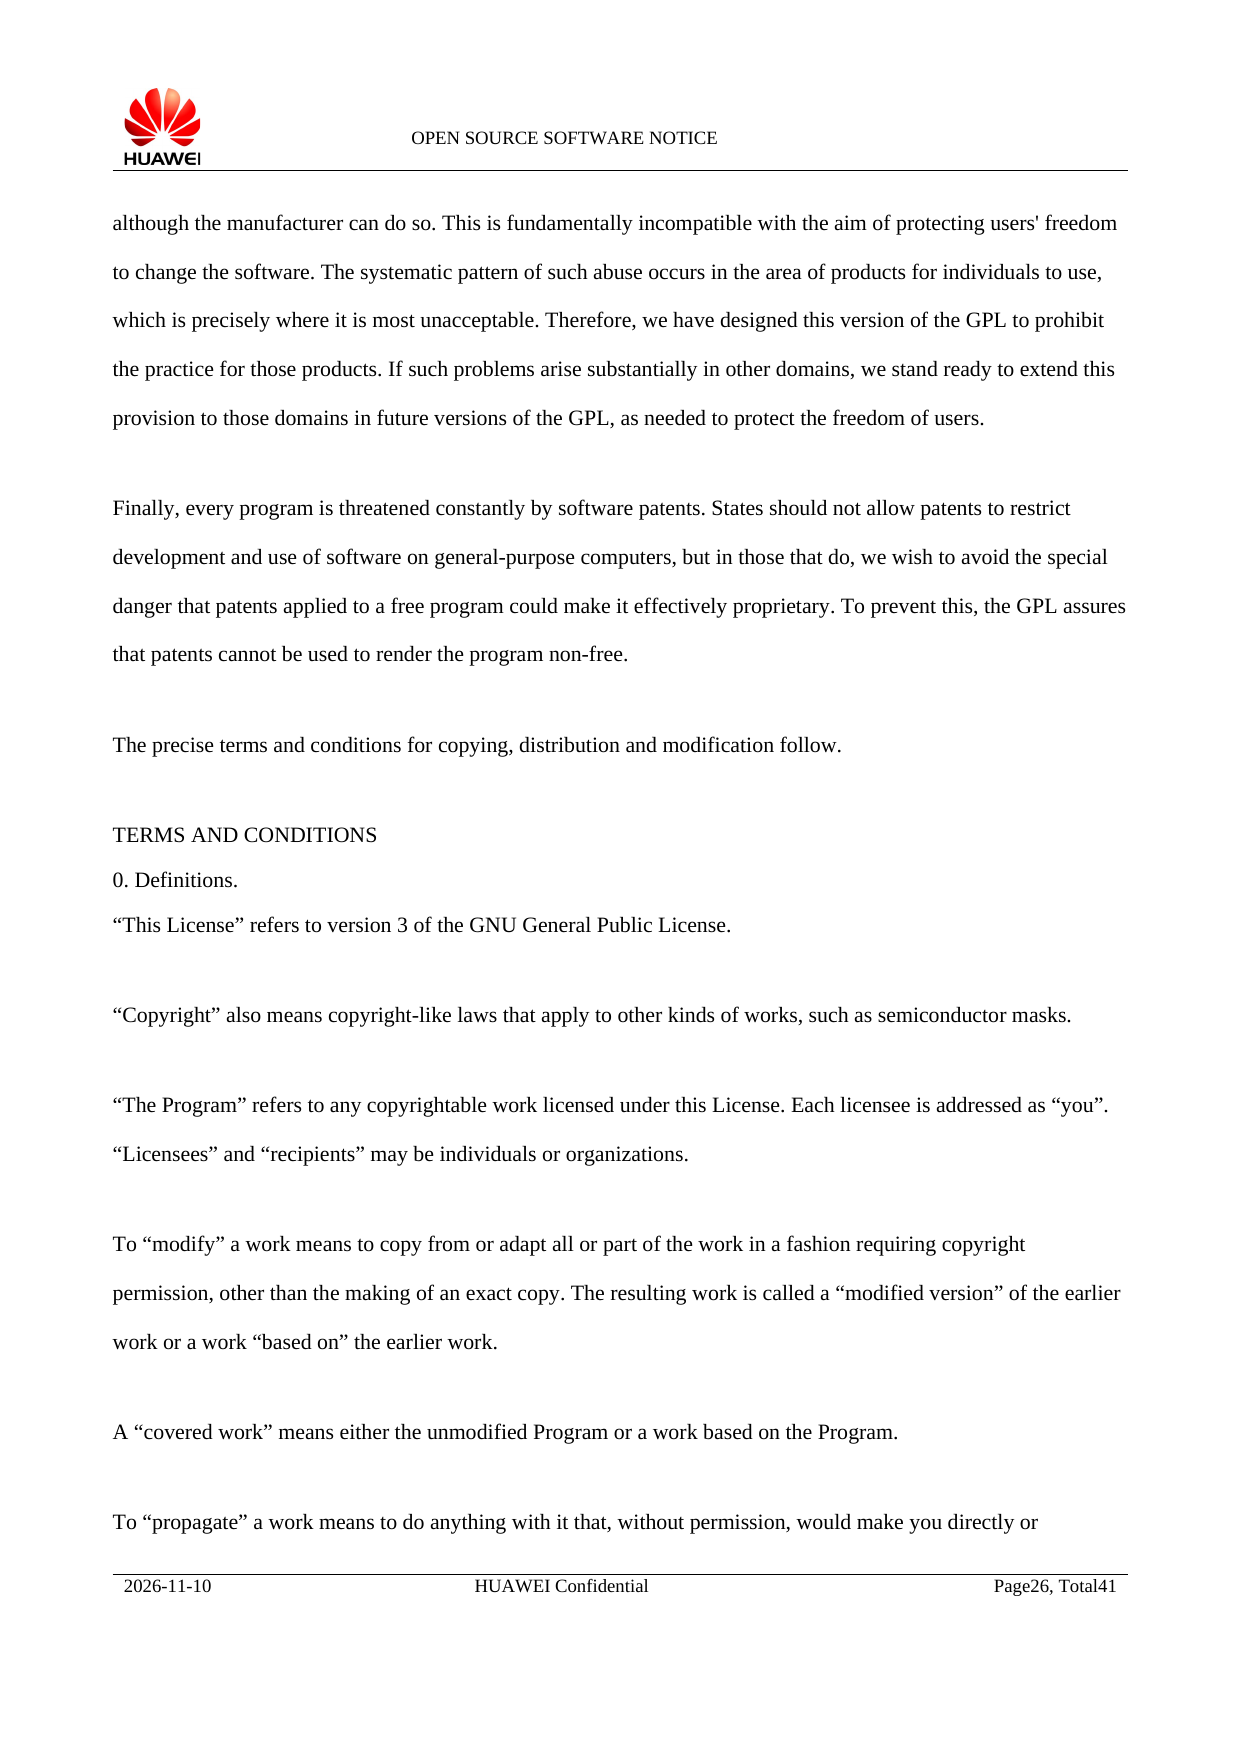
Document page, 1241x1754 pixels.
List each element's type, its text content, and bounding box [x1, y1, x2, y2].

text “This License” refers to version 3 of the GNU General Public License. [112, 908, 1128, 941]
text A “covered work” means either the unmodified Program or a work based on the Program. [112, 1416, 1128, 1448]
text “Copyright” also means copyright-like laws that apply to other kinds of works, such as semiconductor masks. [112, 999, 1128, 1031]
text The precise terms and conditions for copying, distribution and modification follow. [112, 728, 1128, 761]
text “The Program” refers to any copyrightable work licensed under this License. Each licensee is addressed as “you”. “Licensees” and “recipients” may be individuals or organizations. [112, 1089, 1128, 1170]
text 0. Definitions. [112, 863, 1128, 896]
text Finally, every program is threatened constantly by software patents. States should not allow patents to restrict development and use of software on general-purpose computers, but in those that do, we wish to avoid the special danger that patents applied to a free program could make it effectively proprietary. To prevent this, the GPL assures that patents cannot be used to render the program non-free. [112, 492, 1128, 670]
text To “modify” a work means to copy from or adapt all or part of the work in a fashion requiring copyright permission, other than the making of an exact copy. The resulting work is called a “modified version” of the earlier work or a work “based on” the earlier work. [112, 1228, 1128, 1358]
text TERMS AND CONDITIONS [112, 818, 1128, 851]
picture [124, 88, 201, 165]
